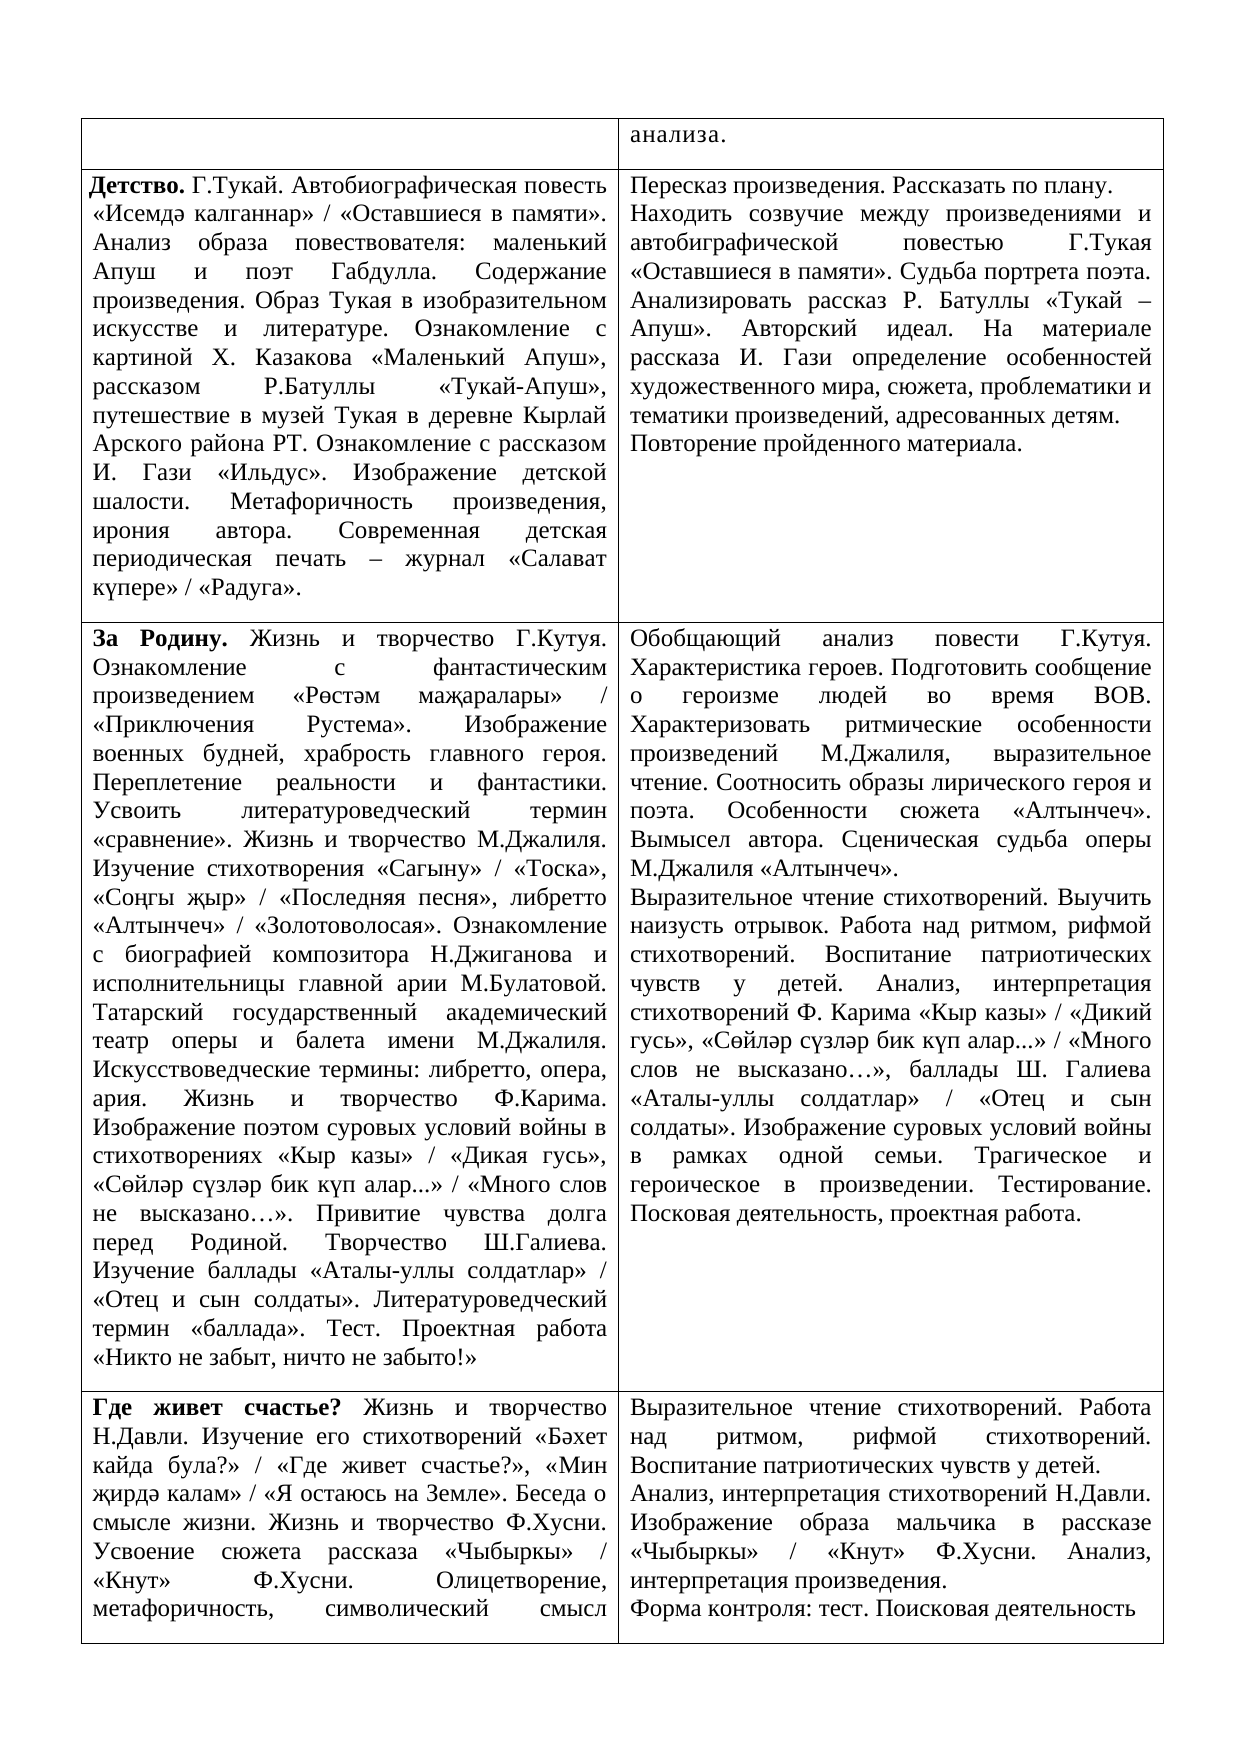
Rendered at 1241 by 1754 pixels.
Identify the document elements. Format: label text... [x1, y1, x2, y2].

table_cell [82, 119, 618, 169]
table_cell Обобщающий анализ повести Г.Кутуя. Характеристика героев. Подготовить сообщение о героизме людей во время ВОВ. Характеризовать ритмические особенности произведений М.Джалиля, выразительное чтение. Соотносить образы лирического героя и поэта. Особенности сюжета «Алтынчеч». Вымысел автора. Сценическая судьба оперы М.Джалиля «Алтынчеч». Выразительное чтение стихотворений. Выучить наизусть отрывок. Работа над ритмом, рифмой стихотворений. Воспитание патриотических чувств у детей. Анализ, интерпретация стихотворений Ф. Карима «Кыр казы» / «Дикий гусь», «Сөйләр сүзләр бик күп алар...» / «Много слов не высказано…», баллады Ш. Галиева «Аталы-уллы солдатлар» / «Отец и сын солдаты». Изображение суровых условий войны в рамках одной семьи. Трагическое и героическое в произведении. Тестирование. Посковая деятельность, проектная работа. [619, 623, 1163, 1391]
table_cell За Родину. Жизнь и творчество Г.Кутуя. Ознакомление с фантастическим произведением «Рөстәм маҗаралары» / «Приключения Рустема». Изображение военных будней, храбрость главного героя. Переплетение реальности и фантастики. Усвоить литературоведческий термин «сравнение». Жизнь и творчество М.Джалиля. Изучение стихотворения «Сагыну» / «Тоска», «Соңгы җыр» / «Последняя песня», либретто «Алтынчеч» / «Золотоволосая». Ознакомление с биографией композитора Н.Джиганова и исполнительницы главной арии М.Булатовой. Татарский государственный академический театр оперы и балета имени М.Джалиля. Искусствоведческие термины: либретто, опера, ария. Жизнь и творчество Ф.Карима. Изображение поэтом суровых условий войны в стихотворениях «Кыр казы» / «Дикая гусь», «Сөйләр сүзләр бик күп алар...» / «Много слов не высказано…». Привитие чувства долга перед Родиной. Творчество Ш.Галиева. Изучение баллады «Аталы-уллы солдатлар» / «Отец и сын солдаты». Литературоведческий термин «баллада». Тест. Проектная работа «Никто не забыт, ничто не забыто!» [82, 623, 618, 1391]
table_cell Пересказ произведения. Рассказать по плану. Находить созвучие между произведениями и автобиграфической повестью Г.Тукая «Оставшиеся в памяти». Судьба портрета поэта. Анализировать рассказ Р. Батуллы «Тукай – Апуш». Авторский идеал. На материале рассказа И. Гази определение особенностей художественного мира, сюжета, проблематики и тематики произведений, адресованных детям. Повторение пройденного материала. [619, 170, 1163, 622]
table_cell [619, 119, 1163, 169]
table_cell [619, 1392, 1163, 1643]
table_cell Детство. Г.Тукай. Автобиографическая повесть «Исемдә калганнар» / «Оставшиеся в памяти». Анализ образа повествователя: маленький Апуш и поэт Габдулла. Содержание произведения. Образ Тукая в изобразительном искусстве и литературе. Ознакомление с картиной Х. Казакова «Маленький Апуш», рассказом Р.Батуллы «Тукай-Апуш», путешествие в музей Тукая в деревне Кырлай Арского района РТ. Ознакомление с рассказом И. Гази «Ильдус». Изображение детской шалости. Метафоричность произведения, ирония автора. Современная детская периодическая печать – журнал «Салават күпере» / «Радуга». [82, 170, 618, 622]
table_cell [82, 1392, 618, 1643]
